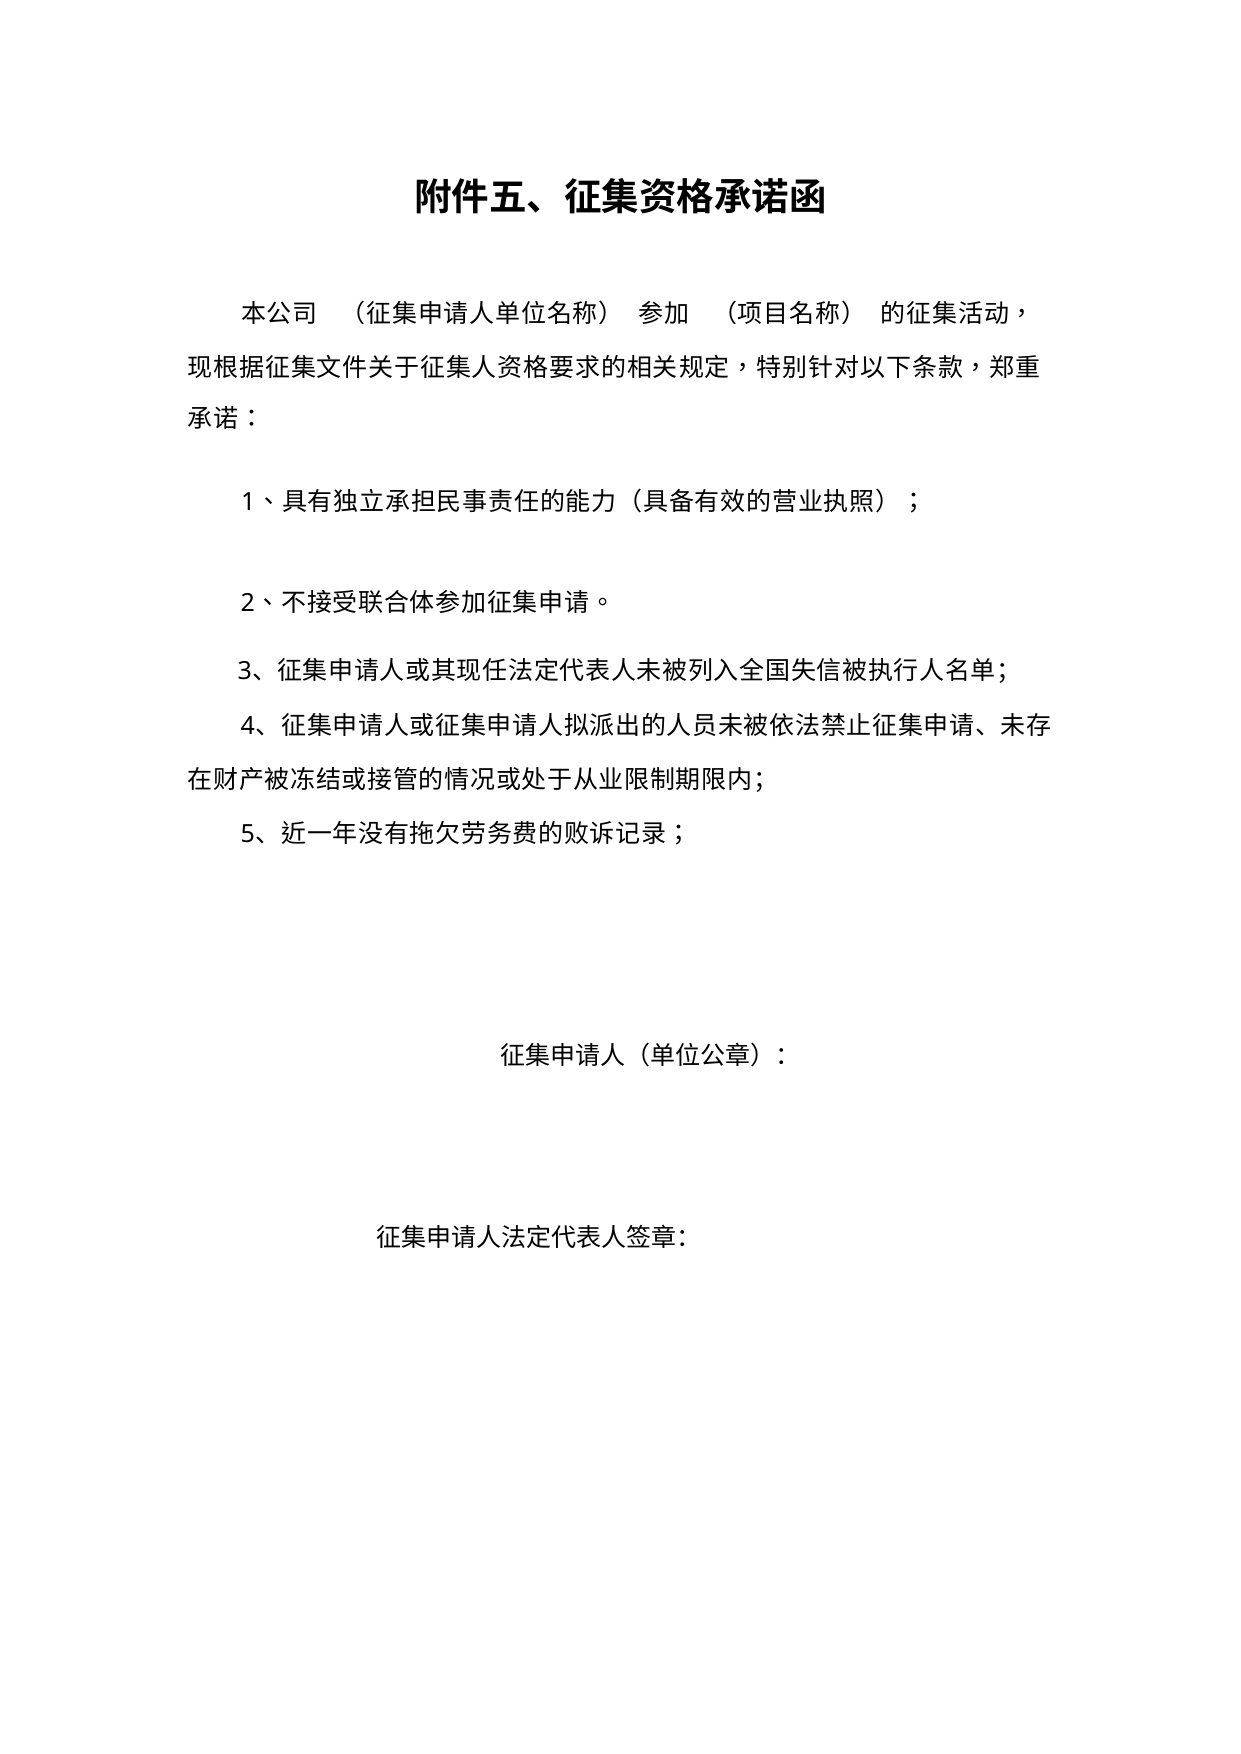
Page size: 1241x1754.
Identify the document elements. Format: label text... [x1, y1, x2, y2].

text 附件五、征集资格承诺函 [187, 162, 1053, 227]
text 征集申请人法定代表人签章： [187, 1203, 1053, 1268]
text 本公司 （征集申请人单位名称） 参加 （项目名称） 的征集活动，现根据征集文件关于征集人资格要求的相关规定，特别针对以下条款，郑重承诺： [187, 293, 1053, 435]
list 5、近一年没有拖欠劳务费的败诉记录； [187, 814, 1053, 850]
text 1、具有独立承担民事责任的能力（具备有效的营业执照）； [187, 469, 1053, 534]
text 2、不接受联合体参加征集申请。 [187, 568, 1053, 633]
text 征集申请人（单位公章）： [187, 1021, 1009, 1086]
list 3、征集申请人或其现任法定代表人未被列入全国失信被执行人名单； [187, 651, 1053, 687]
list 4、征集申请人或征集申请人拟派出的人员未被依法禁止征集申请、未存在财产被冻结或接管的情况或处于从业限制期限内； [187, 705, 1053, 796]
